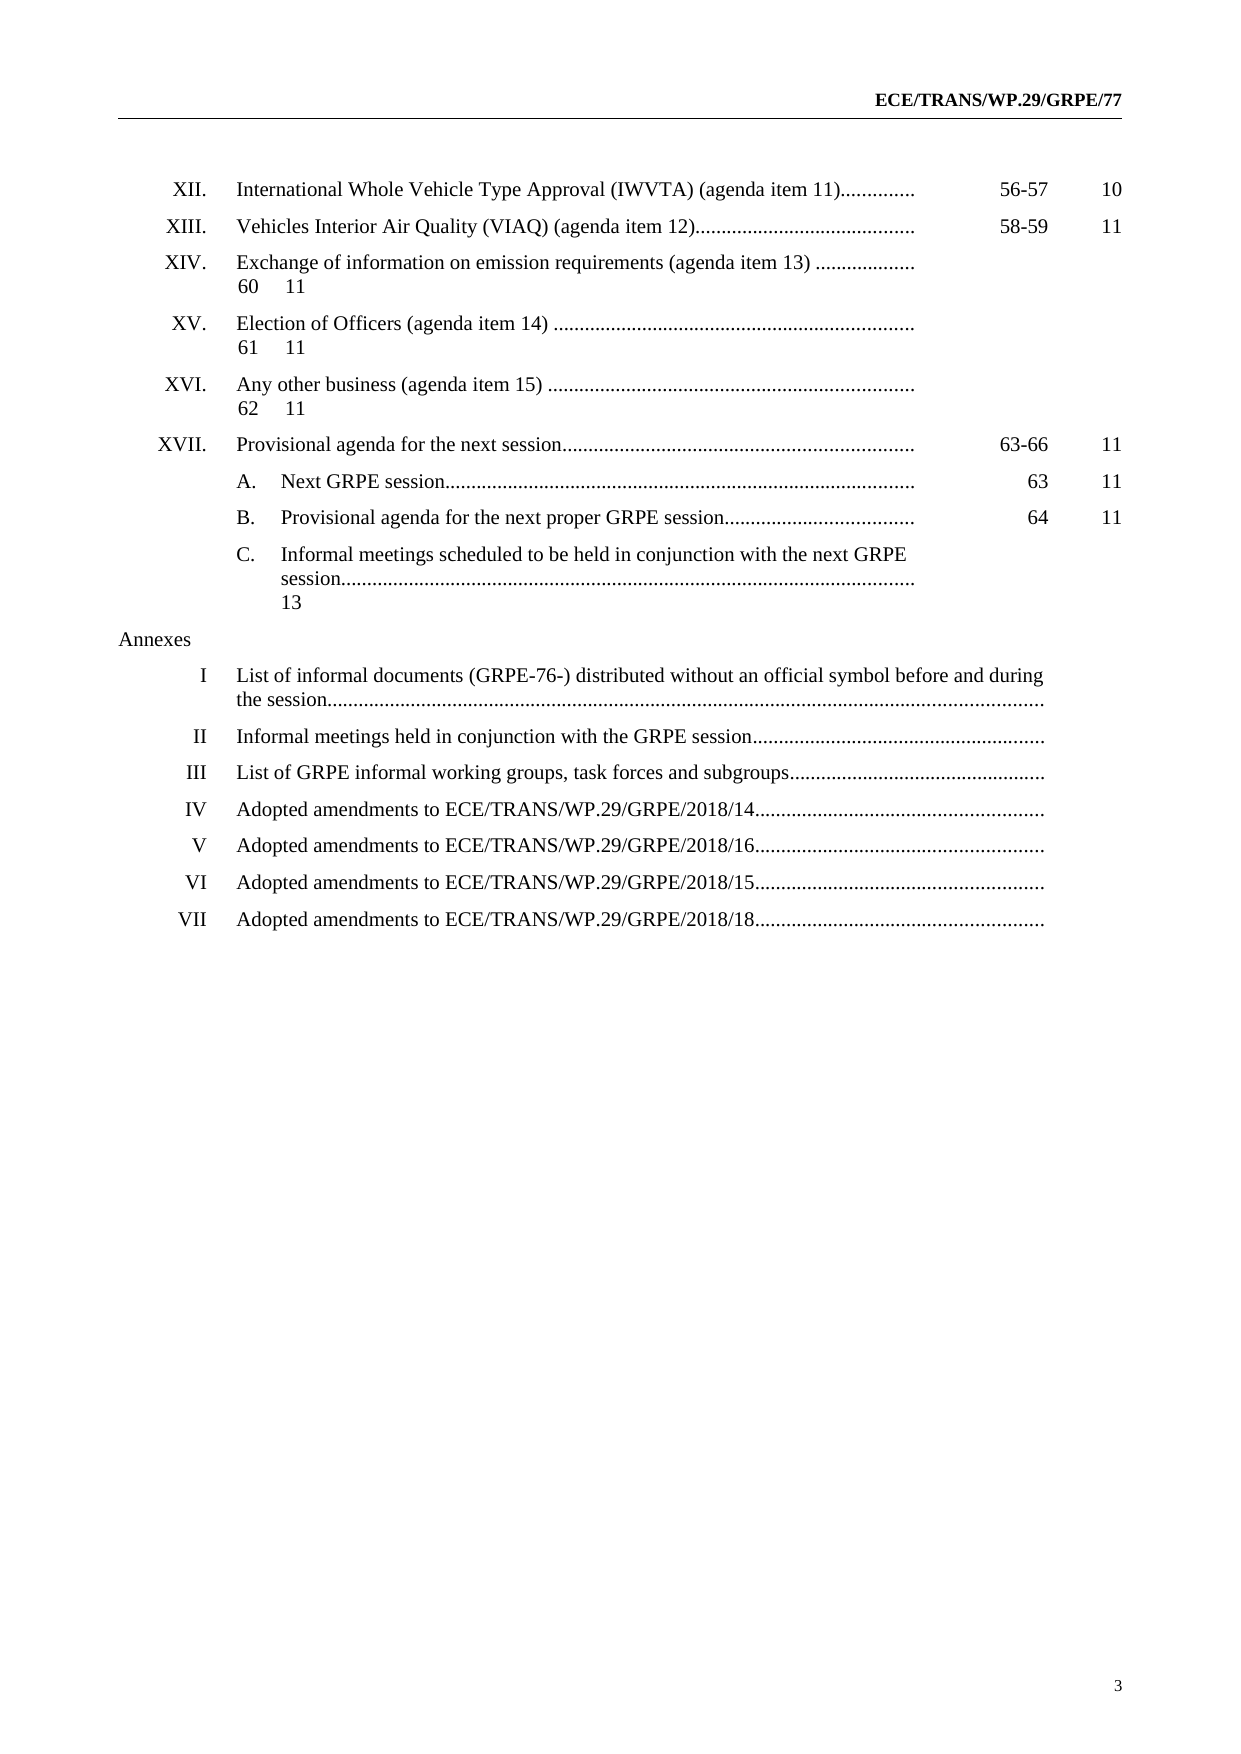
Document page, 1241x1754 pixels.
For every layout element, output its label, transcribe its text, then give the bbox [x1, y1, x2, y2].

text Annexes [118, 627, 1122, 651]
text XVI. Any other business (agenda item 15) 62 11 [118, 372, 889, 420]
text V Adopted amendments to ECE/TRANS/WP.29/GRPE/2018/16 23 [118, 833, 1048, 857]
text XIV. Exchange of information on emission requirements (agenda item 13) 60 11 [118, 250, 889, 298]
text XVII. Provisional agenda for the next session 63-66 11 [118, 432, 1122, 456]
text C. Informal meetings scheduled to be held in conjunction with the next GRPE session 65-66 13 [118, 542, 915, 614]
text I List of informal documents (GRPE-76-) distributed without an official symbol before and during the session 14 [118, 663, 1048, 711]
text XV. Election of Officers (agenda item 14) 61 11 [118, 311, 889, 359]
text XII. International Whole Vehicle Type Approval (IWVTA) (agenda item 11) 56-57 10 [118, 177, 1122, 201]
text III List of GRPE informal working groups, task forces and subgroups 16 [118, 760, 1048, 784]
text IV Adopted amendments to ECE/TRANS/WP.29/GRPE/2018/14 17 [118, 797, 1048, 821]
text VII Adopted amendments to ECE/TRANS/WP.29/GRPE/2018/18 27 [118, 907, 1048, 931]
text XIII. Vehicles Interior Air Quality (VIAQ) (agenda item 12) 58-59 11 [118, 214, 1122, 238]
text B. Provisional agenda for the next proper GRPE session 64 11 [118, 505, 1122, 529]
text II Informal meetings held in conjunction with the GRPE session 15 [118, 724, 1048, 748]
text VI Adopted amendments to ECE/TRANS/WP.29/GRPE/2018/15 25 [118, 870, 1048, 894]
text A. Next GRPE session 63 11 [118, 469, 1122, 493]
